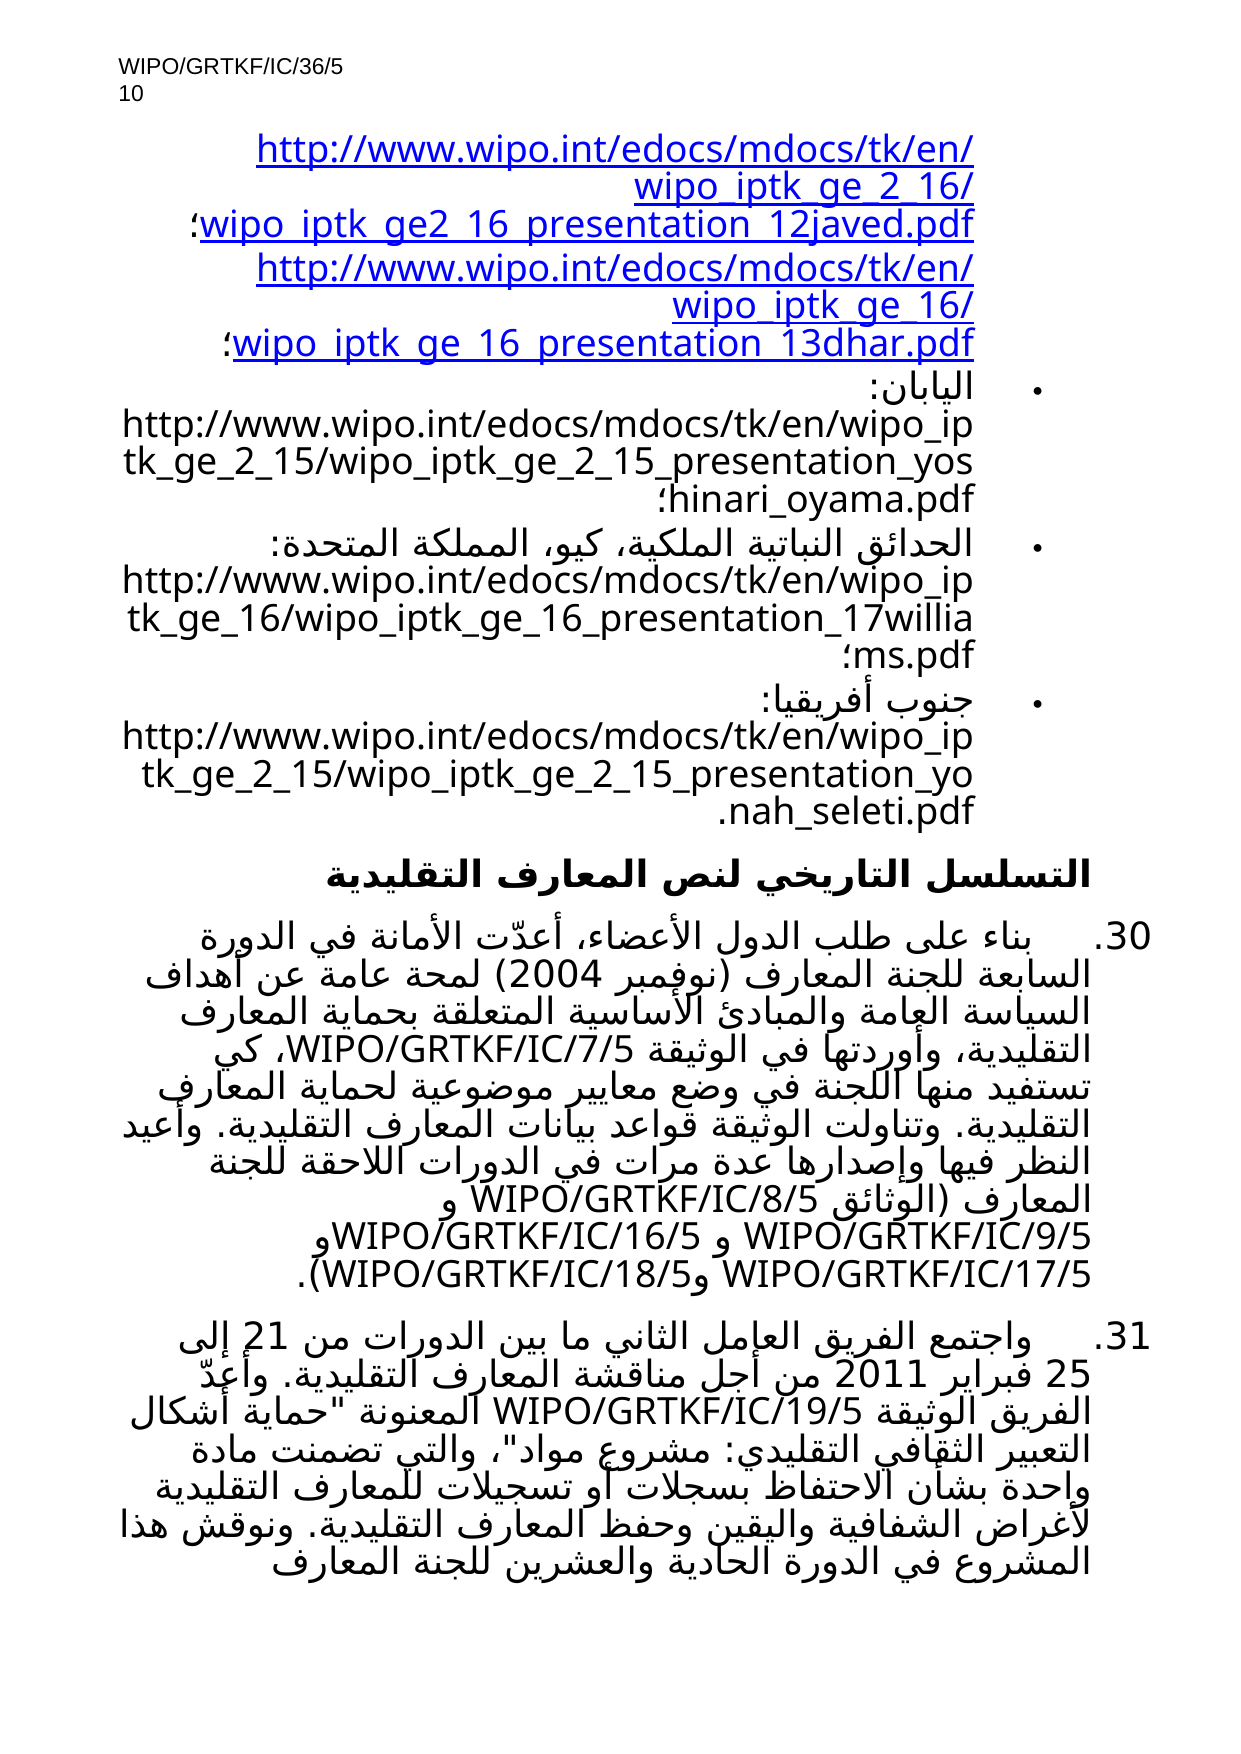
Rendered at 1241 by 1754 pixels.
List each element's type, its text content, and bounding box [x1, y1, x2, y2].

list http://www.wipo.int/edocs/mdocs/tk/en/wipo_iptk_ge_2_16/wipo_iptk_ge2_16_presentation_12javed.pdf؛ [118, 132, 974, 245]
list جنوب أفريقيا: http://www.wipo.int/edocs/mdocs/tk/en/wipo_iptk_ge_2_15/wipo_iptk_ge_2_15_presentation_yonah_seleti.pdf. [118, 682, 1033, 832]
text التسلسل التاريخي لنص المعارف التقليدية [118, 857, 1092, 895]
text بناء على طلب الدول الأعضاء، أعدّت الأمانة في الدورة السابعة للجنة المعارف (نوفمبر 2004) لمحة عامة عن أهداف السياسة العامة والمبادئ الأساسية المتعلقة بحماية المعارف التقليدية، وأوردتها في الوثيقة WIPO/GRTKF/IC/7/5، كي تستفيد منها اللجنة في وضع معايير موضوعية لحماية المعارف التقليدية. وتناولت الوثيقة قواعد بيانات المعارف التقليدية. وأعيد النظر فيها وإصدارها عدة مرات في الدورات اللاحقة للجنة المعارف (الوثائق WIPO/GRTKF/IC/8/5 وWIPO/GRTKF/IC/9/5 و WIPO/GRTKF/IC/16/5وWIPO/GRTKF/IC/17/5 وWIPO/GRTKF/IC/18/5). [118, 920, 1092, 1295]
list http://www.wipo.int/edocs/mdocs/tk/en/wipo_iptk_ge_16/wipo_iptk_ge_16_presentation_13dhar.pdf؛ [118, 251, 974, 363]
list اليابان: http://www.wipo.int/edocs/mdocs/tk/en/wipo_iptk_ge_2_15/wipo_iptk_ge_2_15_presentation_yoshinari_oyama.pdf؛ [118, 370, 1033, 520]
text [118, 1320, 1092, 1582]
list الحدائق النباتية الملكية، كيو، المملكة المتحدة: http://www.wipo.int/edocs/mdocs/tk/en/wipo_iptk_ge_16/wipo_iptk_ge_16_presentation_17williams.pdf؛ [118, 526, 1033, 676]
